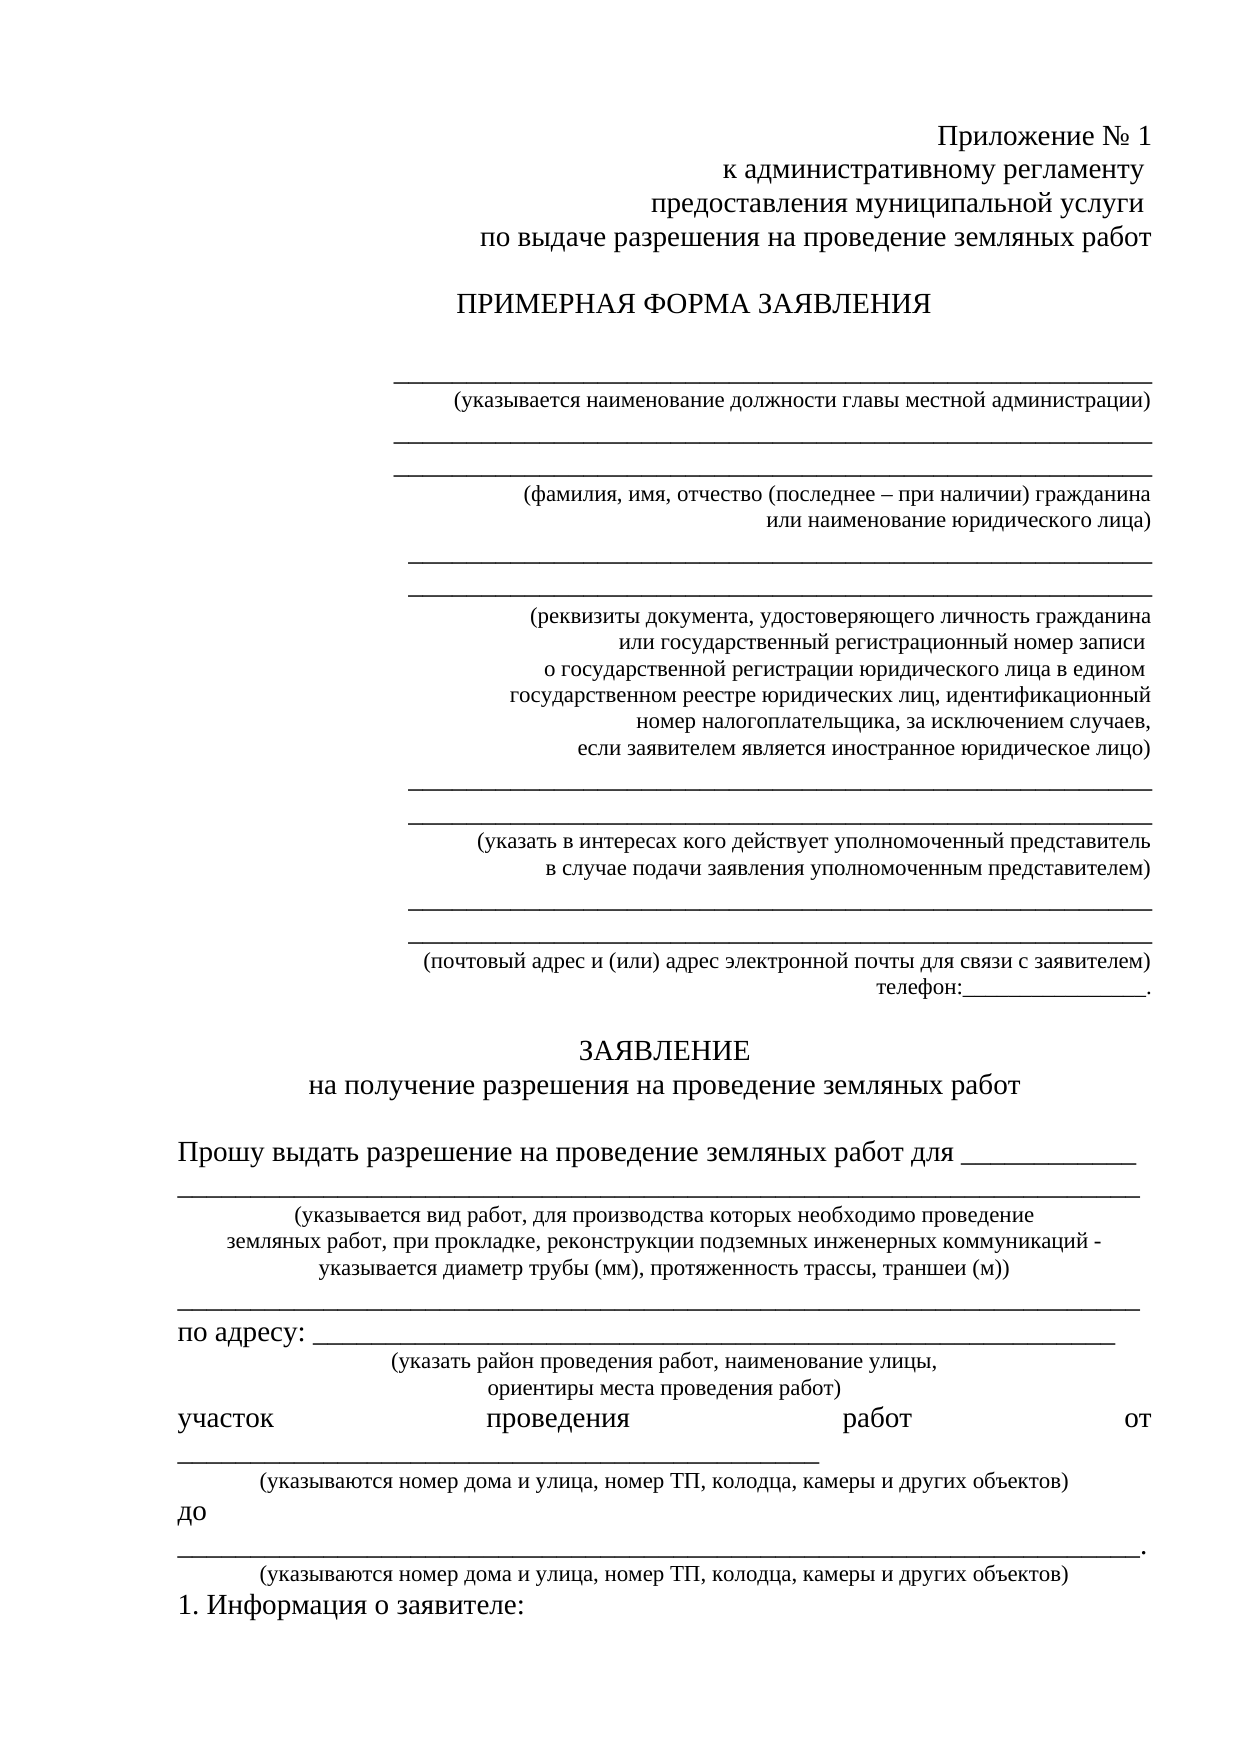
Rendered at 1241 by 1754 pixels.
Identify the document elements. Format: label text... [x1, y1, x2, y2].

text (указываются номер дома и улица, номер ТП, колодца, камеры и других объектов) [177, 1467, 1152, 1493]
text ____________________________________________________ [177, 413, 1152, 446]
text (указать район проведения работ, наименование улицы, [177, 1347, 1152, 1373]
text номер налогоплательщика, за исключением случаев, [177, 707, 1152, 734]
text телефон:________________. [177, 973, 1152, 1000]
text на получение разрешения на проведение земляных работ [177, 1067, 1152, 1100]
text участок проведения работ от ____________________________________________ [177, 1400, 1152, 1467]
text (указывается наименование должности главы местной администрации) [177, 386, 1152, 413]
text (указывается вид работ, для производства которых необходимо проведение [177, 1201, 1152, 1227]
text (указываются номер дома и улица, номер ТП, колодца, камеры и других объектов) [177, 1560, 1152, 1587]
text по адресу: _______________________________________________________ [177, 1314, 1152, 1347]
text ПРИМЕРНАЯ ФОРМА ЗАЯВЛЕНИЯ [177, 286, 1152, 319]
text если заявителем является иностранное юридическое лицо) [177, 734, 1152, 760]
text до __________________________________________________________________. [177, 1493, 1152, 1560]
text ___________________________________________________ [177, 880, 1152, 913]
text ___________________________________________________ [177, 913, 1152, 947]
text __________________________________________________________________ [177, 1167, 1152, 1201]
text 1. Информация о заявителе: [177, 1587, 1152, 1620]
text ____________________________________________________ [177, 353, 1152, 386]
text земляных работ, при прокладке, реконструкции подземных инженерных коммуникаций - указывается диаметр трубы (мм), протяженность трассы, траншеи (м)) [177, 1227, 1152, 1280]
text ____________________________________________________ [177, 446, 1152, 480]
text ориентиры места проведения работ) [177, 1373, 1152, 1400]
text к административному регламенту предоставления муниципальной услуги по выдаче разрешения на проведение земляных работ [177, 152, 1152, 252]
text ___________________________________________________ [177, 533, 1152, 566]
text (реквизиты документа, удостоверяющего личность гражданина [177, 600, 1152, 628]
text (фамилия, имя, отчество (последнее – при наличии) гражданина или наименование юридического лица) [177, 480, 1152, 533]
text ___________________________________________________ [177, 794, 1152, 827]
text ___________________________________________________ [177, 566, 1152, 600]
text __________________________________________________________________ [177, 1280, 1152, 1314]
text ЗАЯВЛЕНИЕ [177, 1033, 1152, 1067]
text Приложение № 1 [177, 118, 1152, 152]
text (указать в интересах кого действует уполномоченный представитель в случае подачи заявления уполномоченным представителем) [177, 827, 1152, 880]
text ___________________________________________________ [177, 760, 1152, 794]
text или государственный регистрационный номер записи о государственной регистрации юридического лица в едином государственном реестре юридических лиц, идентификационный [177, 628, 1152, 707]
text (почтовый адрес и (или) адрес электронной почты для связи с заявителем) [177, 947, 1152, 973]
text Прошу выдать разрешение на проведение земляных работ для ____________ [177, 1134, 1152, 1167]
